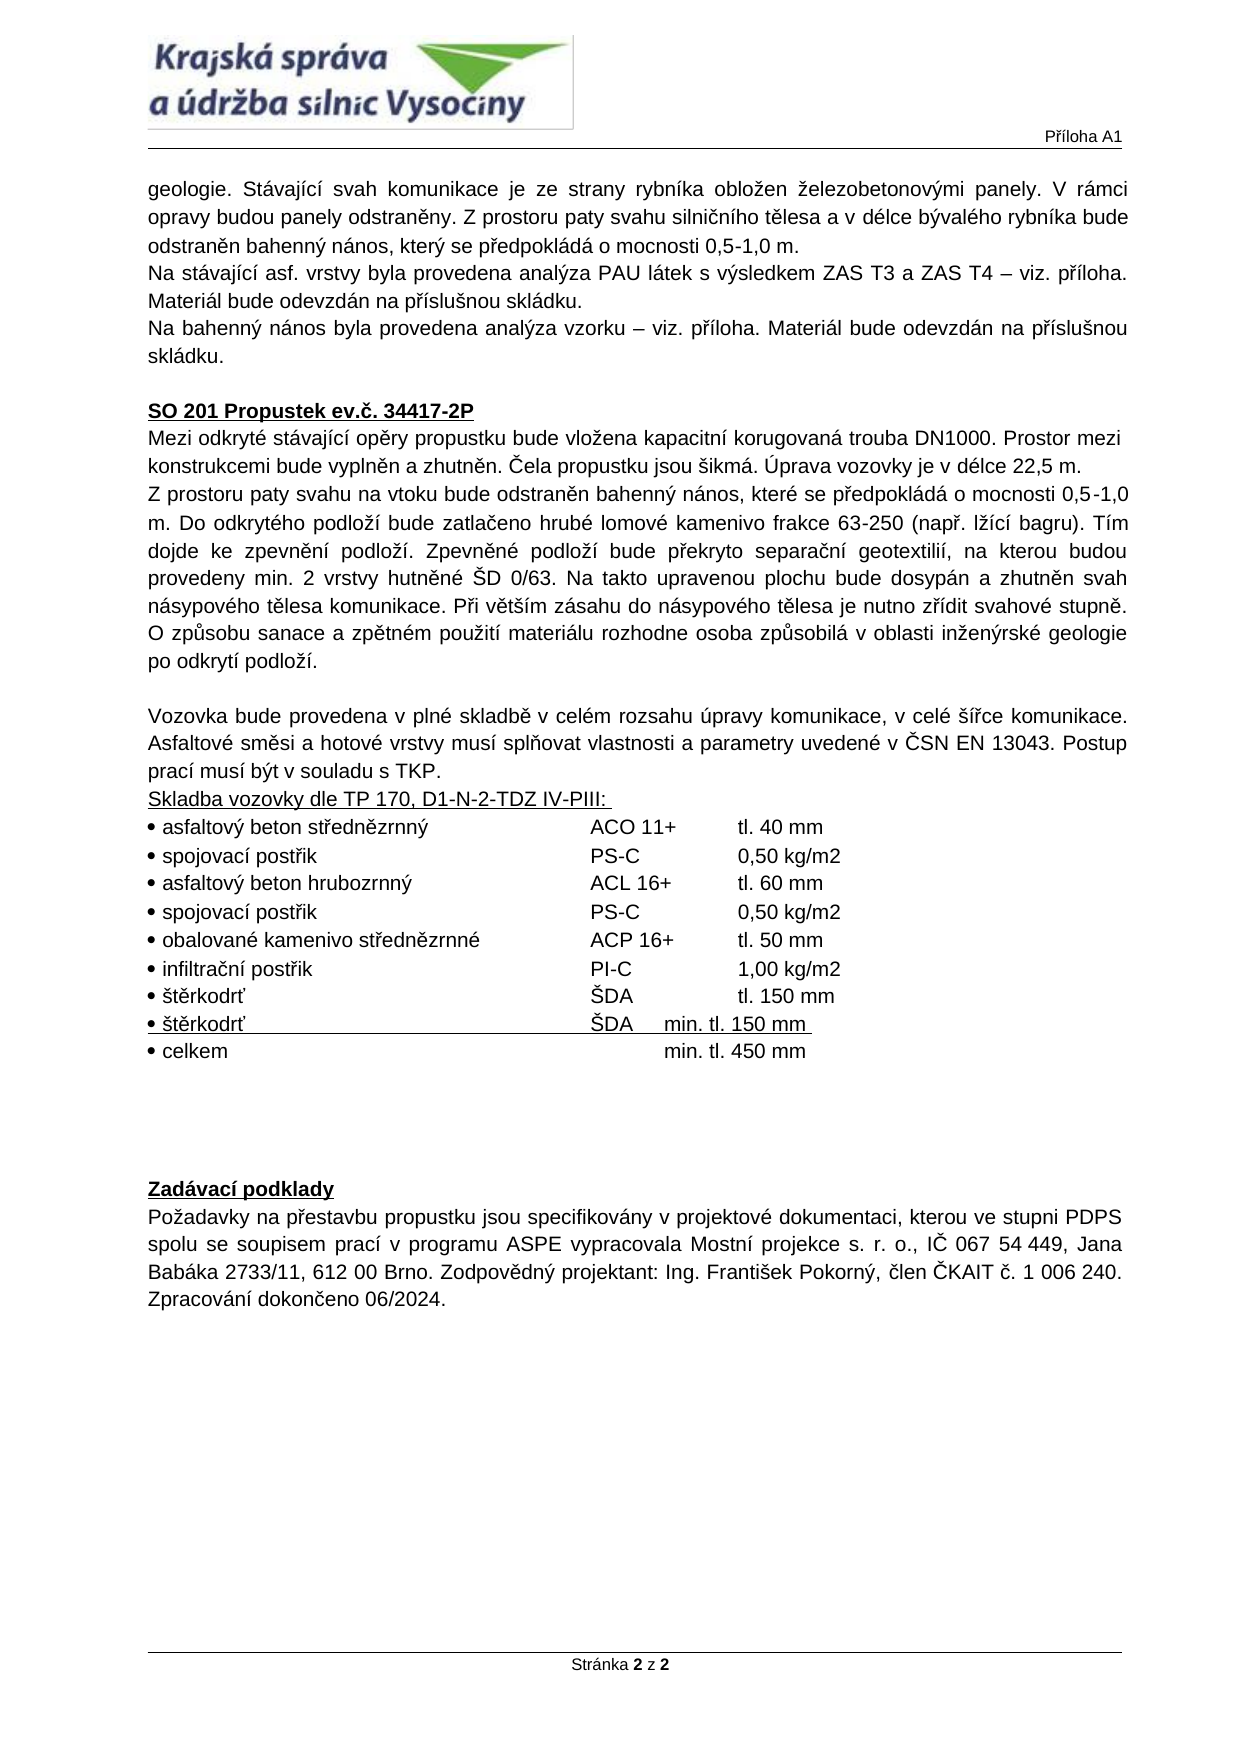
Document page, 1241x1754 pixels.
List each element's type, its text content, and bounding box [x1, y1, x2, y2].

text štěrkodrť ŠDA min. tl. 150 mm [148, 1012, 1129, 1036]
text SO 201 Propustek ev.č. 34417-2P [148, 399, 1129, 423]
text Skladba vozovky dle TP 170, D1‐N‐2‐TDZ IV‐PIII: [148, 786, 1129, 811]
text Na stávající asf. vrstvy byla provedena analýza PAU látek s výsledkem ZAS T3 a ZAS T4 – viz. příloha. Materiál bude odevzdán na příslušnou skládku. [148, 261, 1129, 313]
text Na bahenný nános byla provedena analýza vzorku – viz. příloha. Materiál bude odevzdán na příslušnou skládku. [148, 316, 1129, 368]
text Zadávací podklady [148, 1177, 1122, 1201]
text spojovací postřik PS‐C 0,50 kg/m2 [148, 899, 1129, 924]
text celkem min. tl. 450 mm [148, 1039, 1129, 1063]
text Vozovka bude provedena v plné skladbě v celém rozsahu úpravy komunikace, v celé šířce komunikace. Asfaltové směsi a hotové vrstvy musí splňovat vlastnosti a parametry uvedené v ČSN EN 13043. Postup prací musí být v souladu s TKP. [148, 703, 1129, 782]
text Z prostoru paty svahu na vtoku bude odstraněn bahenný nános, které se předpokládá o mocnosti 0,5‐1,0 m. Do odkrytého podloží bude zatlačeno hrubé lomové kamenivo frakce 63‐250 (např. lžící bagru). Tím dojde ke zpevnění podloží. Zpevněné podloží bude překryto separační geotextilií, na kterou budou provedeny min. 2 vrstvy hutněné ŠD 0/63. Na takto upravenou plochu bude dosypán a zhutněn svah násypového tělesa komunikace. Při větším zásahu do násypového tělesa je nutno zřídit svahové stupně. O způsobu sanace a zpětném použití materiálu rozhodne osoba způsobilá v oblasti inženýrské geologie po odkrytí podloží. [148, 481, 1129, 672]
text obalované kamenivo střednězrnné ACP 16+ tl. 50 mm [148, 928, 1129, 952]
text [148, 177, 1129, 257]
text Požadavky na přestavbu propustku jsou specifikovány v projektové dokumentaci, kterou ve stupni PDPS spolu se soupisem prací v programu ASPE vypracovala Mostní projekce s. r. o., IČ 067 54 449, Jana Babáka 2733/11, 612 00 Brno. Zodpovědný projektant: Ing. František Pokorný, člen ČKAIT č. 1 006 240. Zpracování dokončeno 06/2024. [148, 1204, 1122, 1311]
text asfaltový beton hrubozrnný ACL 16+ tl. 60 mm [148, 871, 1129, 895]
text štěrkodrť ŠDA tl. 150 mm [148, 984, 1129, 1008]
text asfaltový beton střednězrnný ACO 11+ tl. 40 mm [148, 815, 1129, 839]
text Mezi odkryté stávající opěry propustku bude vložena kapacitní korugovaná trouba DN1000. Prostor mezi konstrukcemi bude vyplněn a zhutněn. Čela propustku jsou šikmá. Úprava vozovky je v délce 22,5 m. [148, 426, 1122, 478]
picture [147, 35, 574, 131]
text spojovací postřik PS‐C 0,50 kg/m2 [148, 842, 1129, 867]
text infiltrační postřik PI‐C 1,00 kg/m2 [148, 955, 1129, 980]
